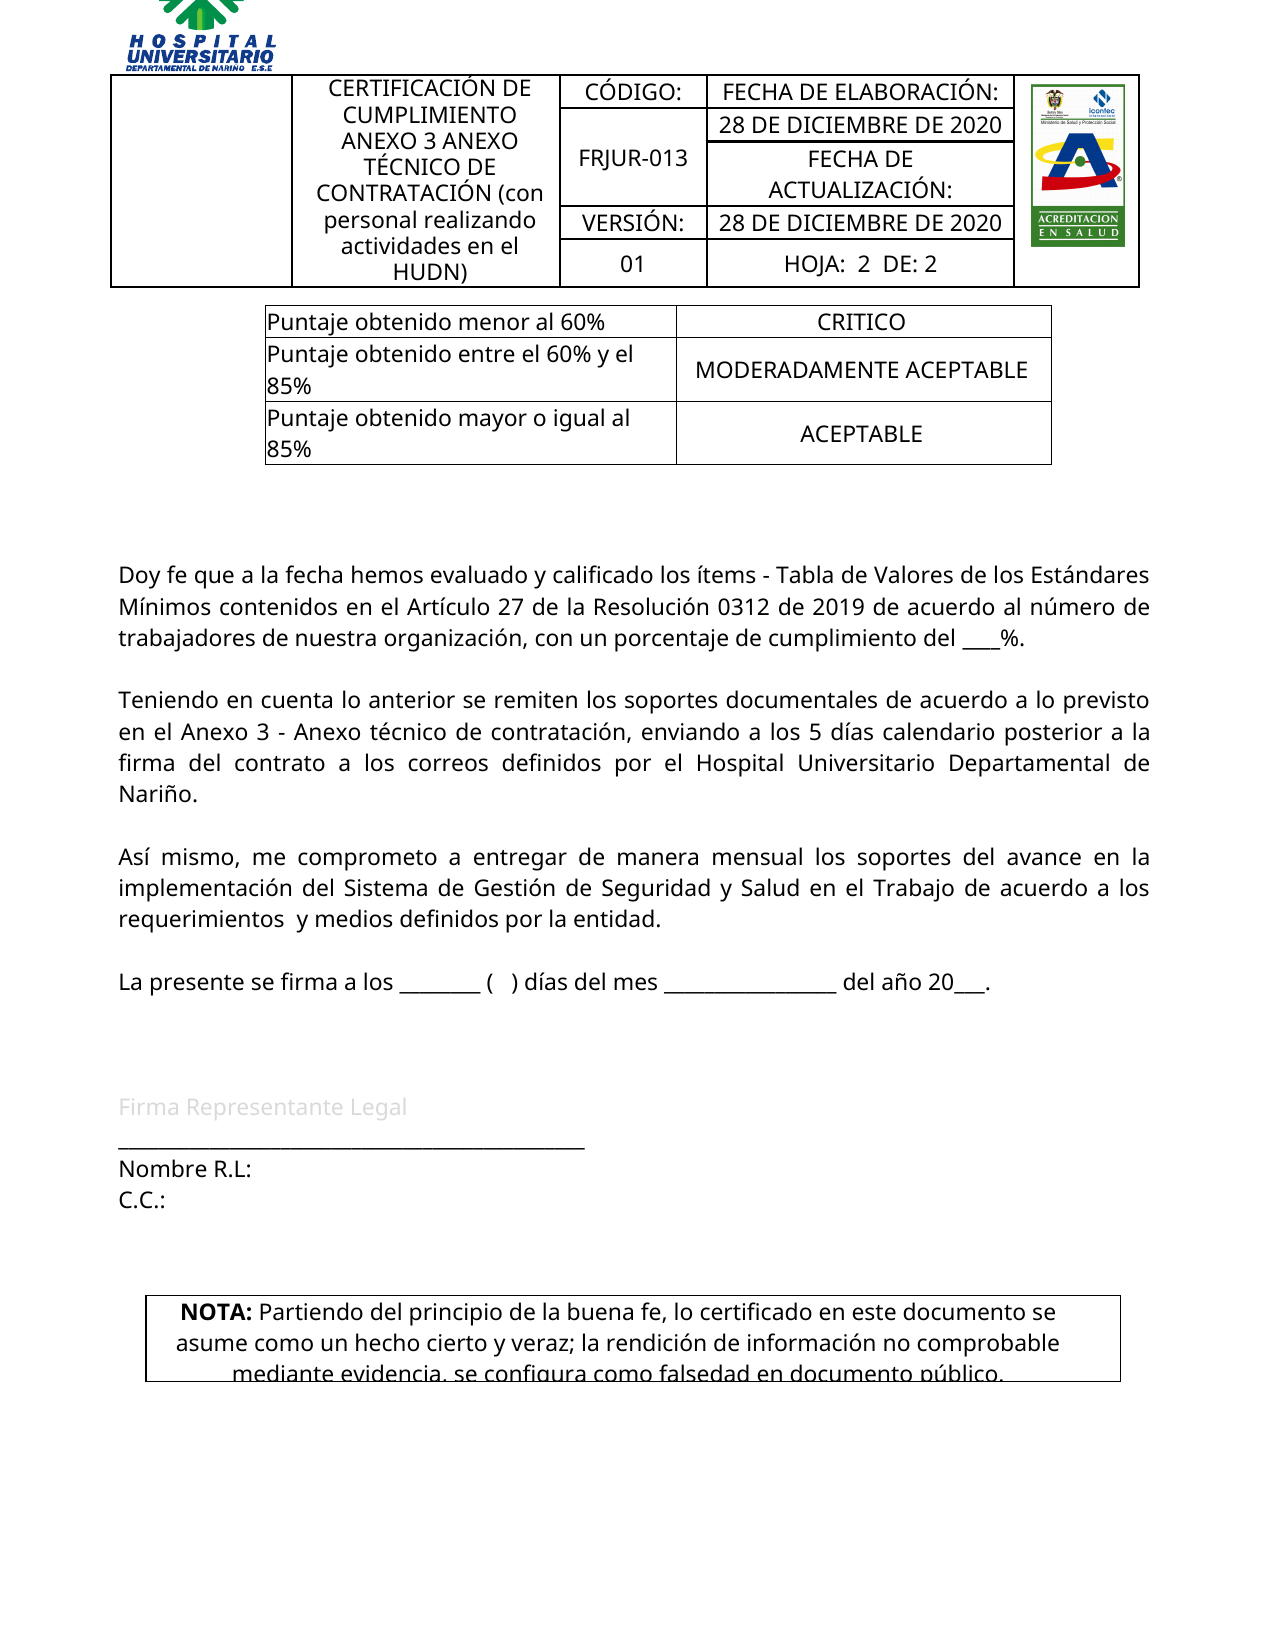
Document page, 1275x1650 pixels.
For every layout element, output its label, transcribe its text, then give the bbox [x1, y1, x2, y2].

text Doy fe que a la fecha hemos evaluado y calificado los ítems - Tabla de Valores de los Estándares Mínimos contenidos en el Artículo 27 de la Resolución 0312 de 2019 de acuerdo al número de trabajadores de nuestra organización, con un porcentaje de cumplimiento del ____%. [118, 559, 1152, 653]
table_cell MODERADAMENTE ACEPTABLE [677, 338, 1051, 401]
table_cell Puntaje obtenido menor al 60% [266, 306, 676, 337]
text Teniendo en cuenta lo anterior se remiten los soportes documentales de acuerdo a lo previsto en el Anexo 3 - Anexo técnico de contratación, enviando a los 5 días calendario posterior a la firma del contrato a los correos definidos por el Hospital Universitario Departamental de Nariño. [118, 684, 1152, 809]
text Firma Representante Legal [118, 1090, 1152, 1122]
picture [1031, 84, 1125, 247]
text ______________________________________________ [118, 1122, 1152, 1153]
text Nombre R.L: [118, 1153, 1152, 1184]
table_cell Puntaje obtenido entre el 60% y el 85% [266, 338, 676, 401]
text La presente se firma a los ________ ( ) días del mes _________________ del año 20___. [118, 965, 1152, 997]
table_cell Puntaje obtenido mayor o igual al 85% [266, 402, 676, 464]
text C.C.: [118, 1184, 1152, 1215]
table_cell CRITICO [677, 306, 1051, 337]
text Así mismo, me comprometo a entregar de manera mensual los soportes del avance en la implementación del Sistema de Gestión de Seguridad y Salud en el Trabajo de acuerdo a los requerimientos y medios definidos por la entidad. [118, 840, 1152, 934]
table_cell ACEPTABLE [677, 402, 1051, 464]
